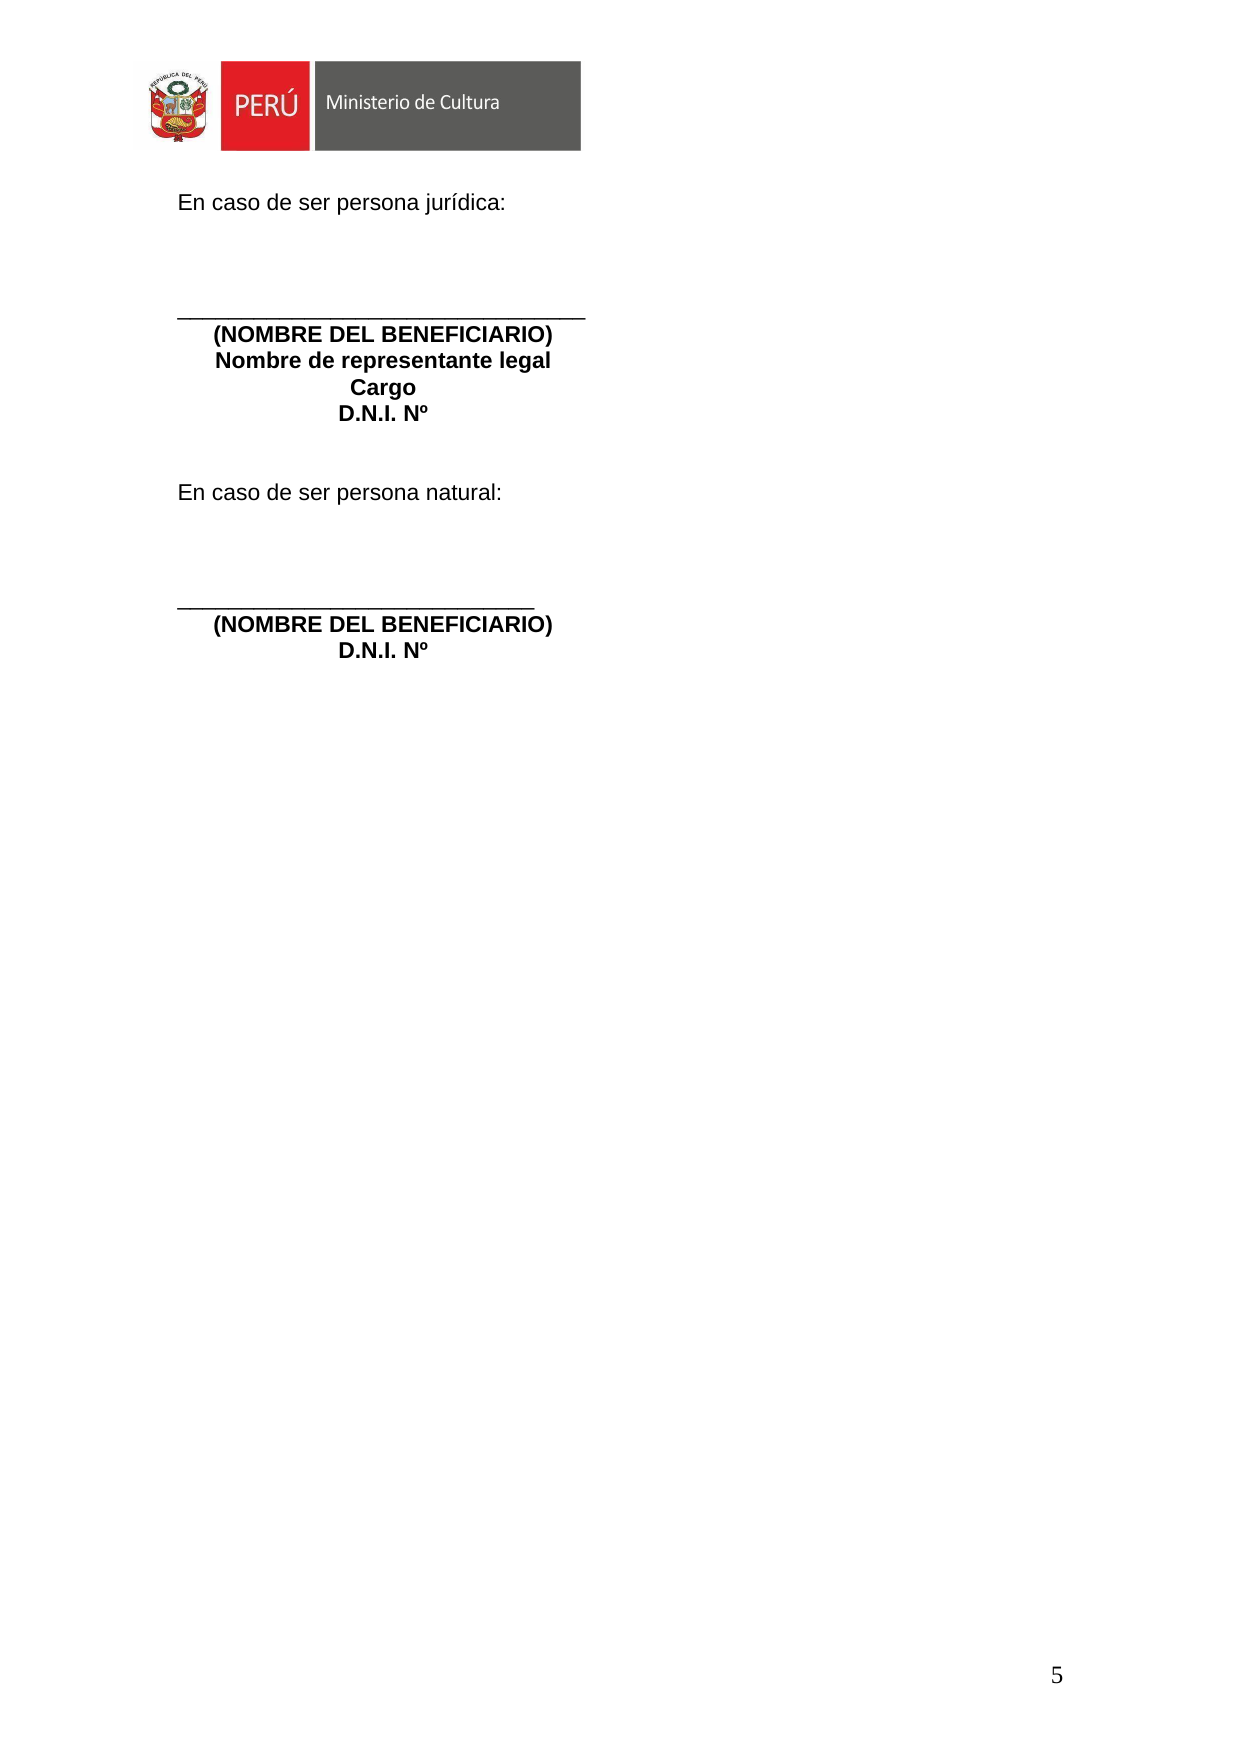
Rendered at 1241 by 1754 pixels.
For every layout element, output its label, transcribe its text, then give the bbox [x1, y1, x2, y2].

text D.N.I. Nº [177, 637, 589, 663]
text (NOMBRE DEL BENEFICIARIO) [177, 611, 589, 637]
picture [132, 61, 585, 151]
text En caso de ser persona jurídica: [177, 189, 1063, 215]
text D.N.I. Nº [177, 400, 589, 426]
text En caso de ser persona natural: [177, 479, 589, 505]
text Cargo [177, 373, 589, 400]
text (NOMBRE DEL BENEFICIARIO) [177, 321, 589, 347]
text ____________________________ [177, 584, 1063, 611]
text Nombre de representante legal [177, 347, 589, 373]
text ________________________________ [177, 294, 1063, 321]
